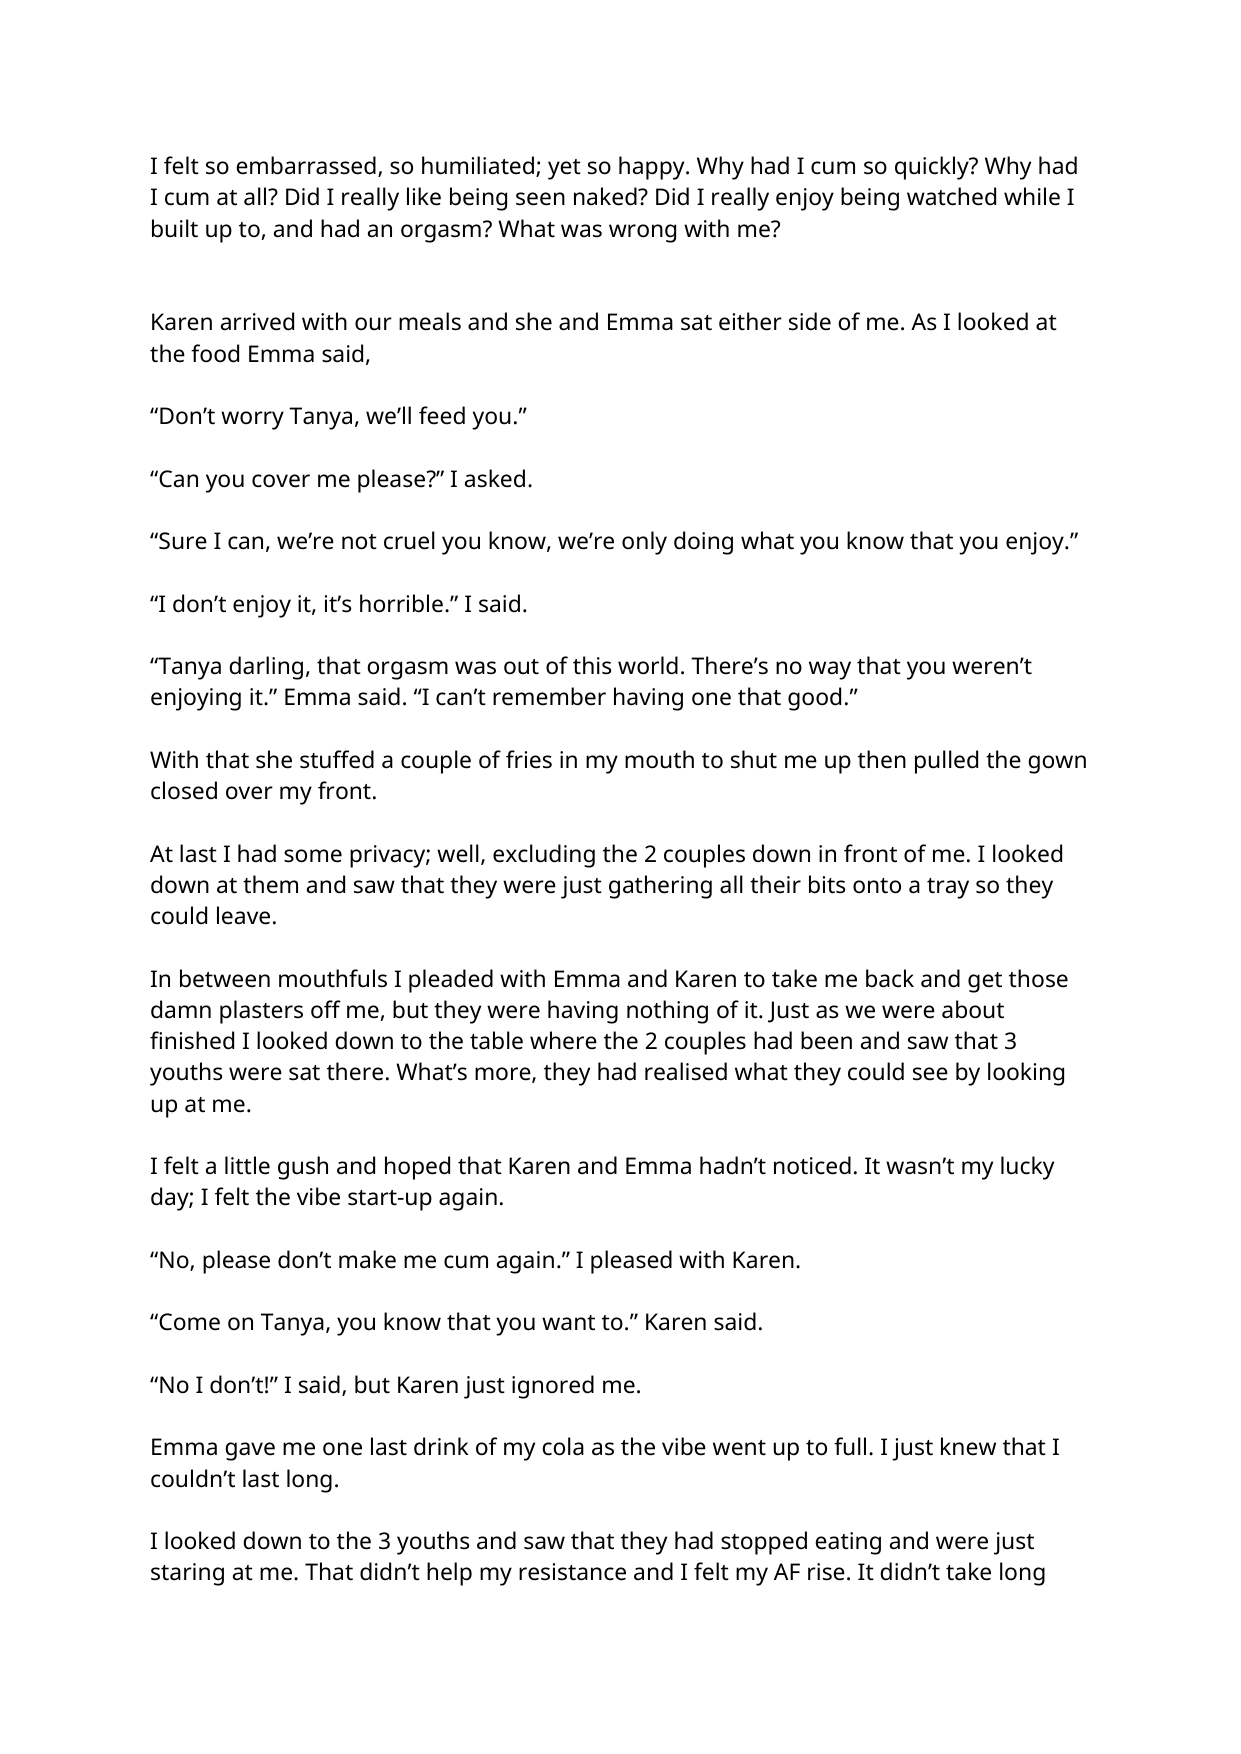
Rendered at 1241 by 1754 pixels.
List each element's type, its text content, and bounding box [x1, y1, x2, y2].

text “Sure I can, we’re not cruel you know, we’re only doing what you know that you enjoy.” [150, 525, 1090, 556]
text At last I had some privacy; well, excluding the 2 couples down in front of me. I looked down at them and saw that they were just gathering all their bits onto a tray so they could leave. [150, 837, 1090, 931]
text “No I don’t!” I said, but Karen just ignored me. [150, 1369, 1090, 1400]
text “Don’t worry Tanya, we’ll feed you.” [150, 400, 1090, 431]
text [150, 1525, 1090, 1587]
text In between mouthfuls I pleaded with Emma and Karen to take me back and get those damn plasters off me, but they were having nothing of it. Just as we were about finished I looked down to the table where the 2 couples had been and saw that 3 youths were sat there. What’s more, they had realised what they could see by looking up at me. [150, 962, 1090, 1119]
text “Can you cover me please?” I asked. [150, 462, 1090, 494]
text “Come on Tanya, you know that you want to.” Karen said. [150, 1306, 1090, 1337]
text Emma gave me one last drink of my cola as the vibe went up to full. I just knew that I couldn’t last long. [150, 1431, 1090, 1494]
text Karen arrived with our meals and she and Emma sat either side of me. As I looked at the food Emma said, [150, 306, 1090, 369]
text “I don’t enjoy it, it’s horrible.” I said. [150, 587, 1090, 619]
text With that she stuffed a couple of fries in my mouth to shut me up then pulled the gown closed over my front. [150, 744, 1090, 806]
text I felt a little gush and hoped that Karen and Emma hadn’t noticed. It wasn’t my lucky day; I felt the vibe start-up again. [150, 1150, 1090, 1212]
text “Tanya darling, that orgasm was out of this world. There’s no way that you weren’t enjoying it.” Emma said. “I can’t remember having one that good.” [150, 650, 1090, 712]
text “No, please don’t make me cum again.” I pleased with Karen. [150, 1244, 1090, 1275]
text I felt so embarrassed, so humiliated; yet so happy. Why had I cum so quickly? Why had I cum at all? Did I really like being seen naked? Did I really enjoy being watched while I built up to, and had an orgasm? What was wrong with me? [150, 150, 1090, 244]
